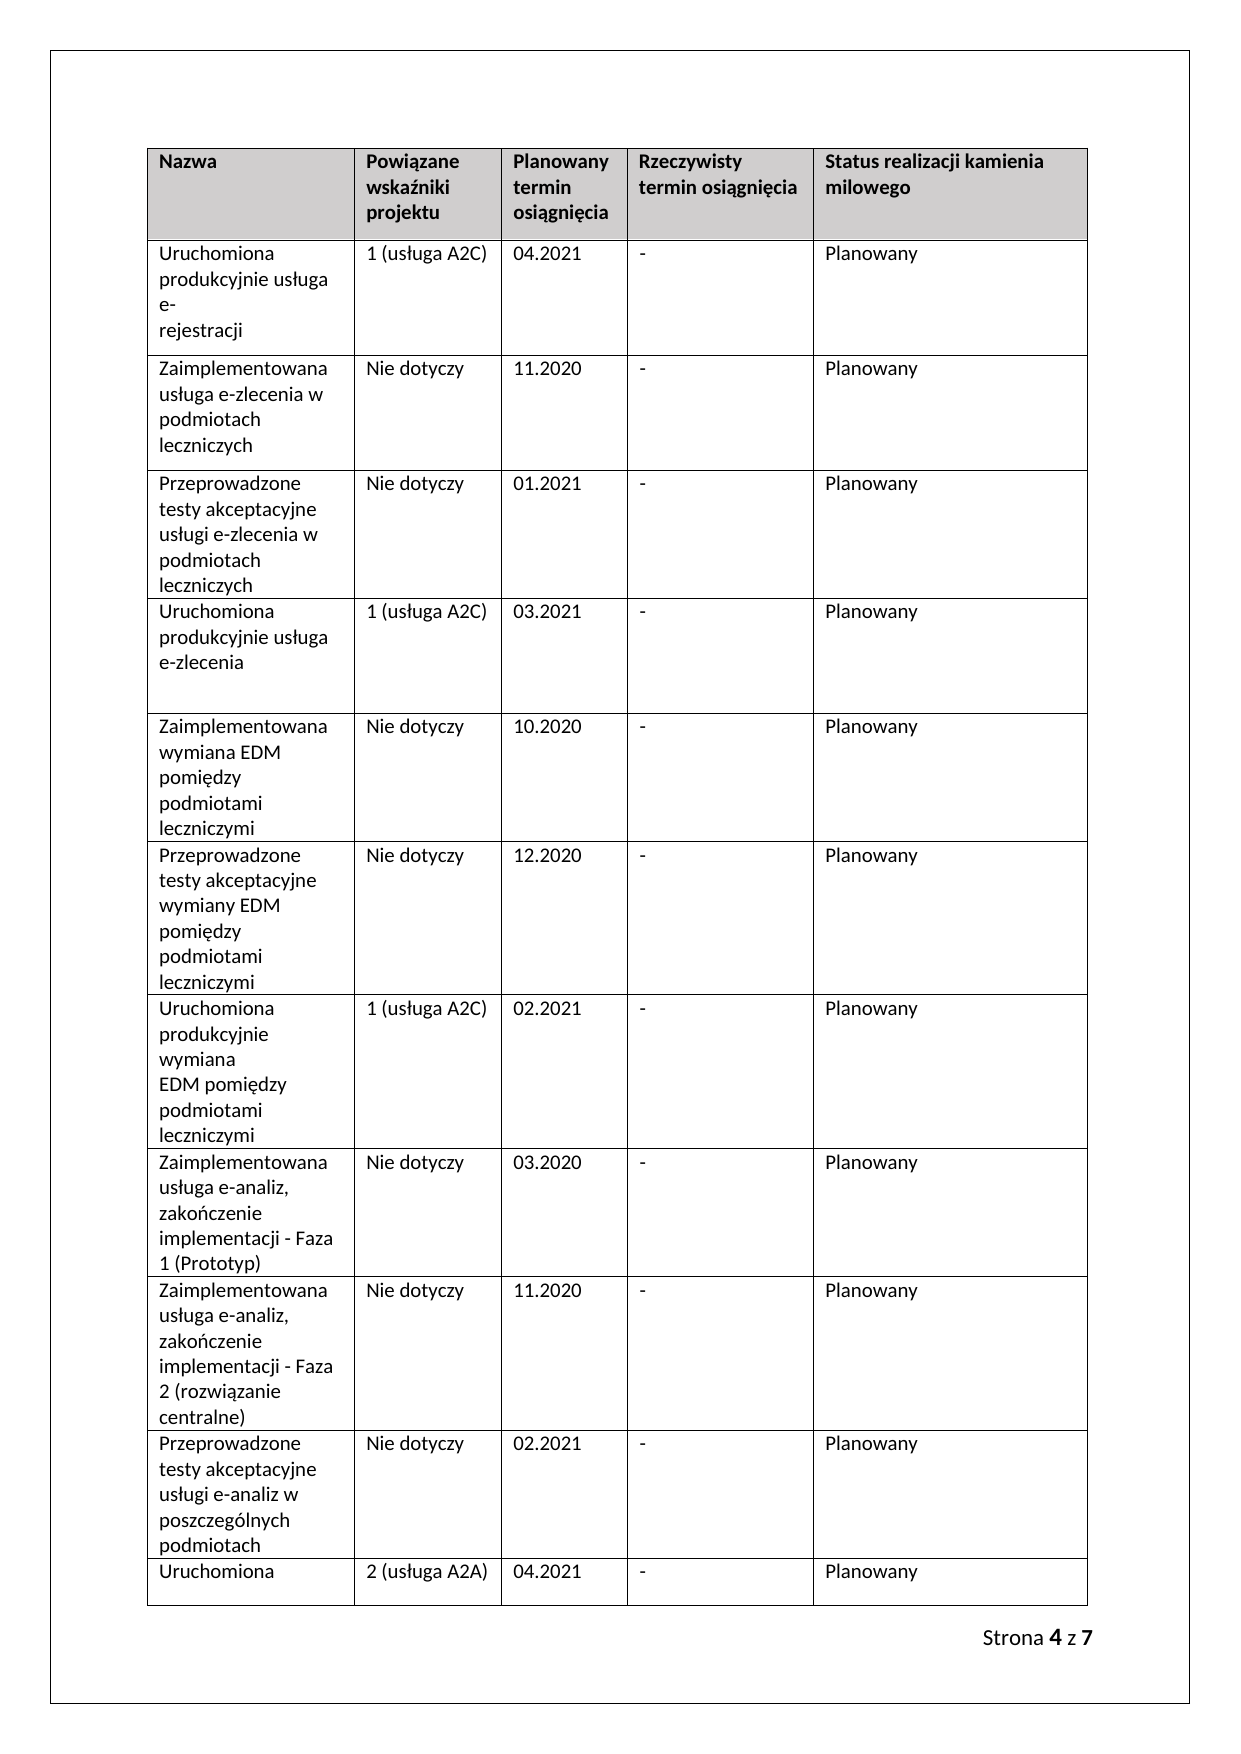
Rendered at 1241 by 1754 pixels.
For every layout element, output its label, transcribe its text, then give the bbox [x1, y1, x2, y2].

table_cell Planowany [814, 241, 1087, 354]
table_cell - [628, 842, 813, 994]
table_cell - [628, 471, 813, 598]
table_cell Planowany [814, 714, 1087, 841]
table_cell - [628, 599, 813, 713]
table_cell Planowany [814, 356, 1087, 469]
table_cell Planowany [814, 599, 1087, 713]
table_cell 12.2020 [502, 842, 627, 994]
table_cell - [628, 1559, 813, 1605]
table_cell - [628, 1431, 813, 1558]
table_cell - [628, 1277, 813, 1429]
table_cell Planowany [814, 995, 1087, 1148]
table_cell Zaimplementowana usługa e-zlecenia w podmiotach leczniczych [148, 356, 354, 469]
table_cell Nie dotyczy [355, 1431, 501, 1558]
table_cell 03.2021 [502, 599, 627, 713]
table_cell Przeprowadzone testy akceptacyjne wymiany EDM pomiędzy podmiotami leczniczymi [148, 842, 354, 994]
table_cell Przeprowadzone testy akceptacyjne usługi e-zlecenia w podmiotach leczniczych [148, 471, 354, 598]
table_cell Planowany [814, 471, 1087, 598]
table_cell - [628, 995, 813, 1148]
table_cell 02.2021 [502, 995, 627, 1148]
table_cell - [628, 241, 813, 354]
table_cell Nie dotyczy [355, 356, 501, 469]
table_cell 11.2020 [502, 356, 627, 469]
table_cell Planowany [814, 1149, 1087, 1276]
table_cell Zaimplementowana wymiana EDM pomiędzy podmiotami leczniczymi [148, 714, 354, 841]
table_cell 01.2021 [502, 471, 627, 598]
table_cell Przeprowadzone testy akceptacyjne usługi e-analiz w poszczególnych podmiotach [148, 1431, 354, 1558]
table_cell - [628, 714, 813, 841]
table_cell Nie dotyczy [355, 1149, 501, 1276]
table_cell 10.2020 [502, 714, 627, 841]
table_cell Nie dotyczy [355, 471, 501, 598]
table_cell 1 (usługa A2C) [355, 995, 501, 1148]
table_cell Nie dotyczy [355, 1277, 501, 1429]
table_cell Uruchomiona produkcyjnie wymiana EDM pomiędzy podmiotami leczniczymi [148, 995, 354, 1148]
table_cell Planowany [814, 842, 1087, 994]
table_cell 04.2021 [502, 1559, 627, 1605]
table_cell 2 (usługa A2A) [355, 1559, 501, 1605]
table_cell - [628, 1149, 813, 1276]
table_cell Nie dotyczy [355, 714, 501, 841]
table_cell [148, 1559, 354, 1605]
table_cell Planowany [814, 1277, 1087, 1429]
table_header Status realizacji kamienia milowego [814, 149, 1087, 239]
table_cell Planowany [814, 1559, 1087, 1605]
table_header Powiązane wskaźniki projektu [355, 149, 501, 239]
table_header Nazwa [148, 149, 354, 239]
table_cell 11.2020 [502, 1277, 627, 1429]
table_cell Nie dotyczy [355, 842, 501, 994]
table_cell 04.2021 [502, 241, 627, 354]
table_cell Zaimplementowana usługa e-analiz, zakończenie implementacji - Faza 1 (Prototyp) [148, 1149, 354, 1276]
table_cell - [628, 356, 813, 469]
table_header Rzeczywisty termin osiągnięcia [628, 149, 813, 239]
table_cell Uruchomiona produkcyjnie usługa e-zlecenia [148, 599, 354, 713]
table_cell 02.2021 [502, 1431, 627, 1558]
table_cell 1 (usługa A2C) [355, 599, 501, 713]
table_header Planowany termin osiągnięcia [502, 149, 627, 239]
table_cell 03.2020 [502, 1149, 627, 1276]
table_cell Zaimplementowana usługa e-analiz, zakończenie implementacji - Faza 2 (rozwiązanie centralne) [148, 1277, 354, 1429]
table_cell Planowany [814, 1431, 1087, 1558]
table_cell 1 (usługa A2C) [355, 241, 501, 354]
table_cell Uruchomiona produkcyjnie usługa e- rejestracji [148, 241, 354, 354]
